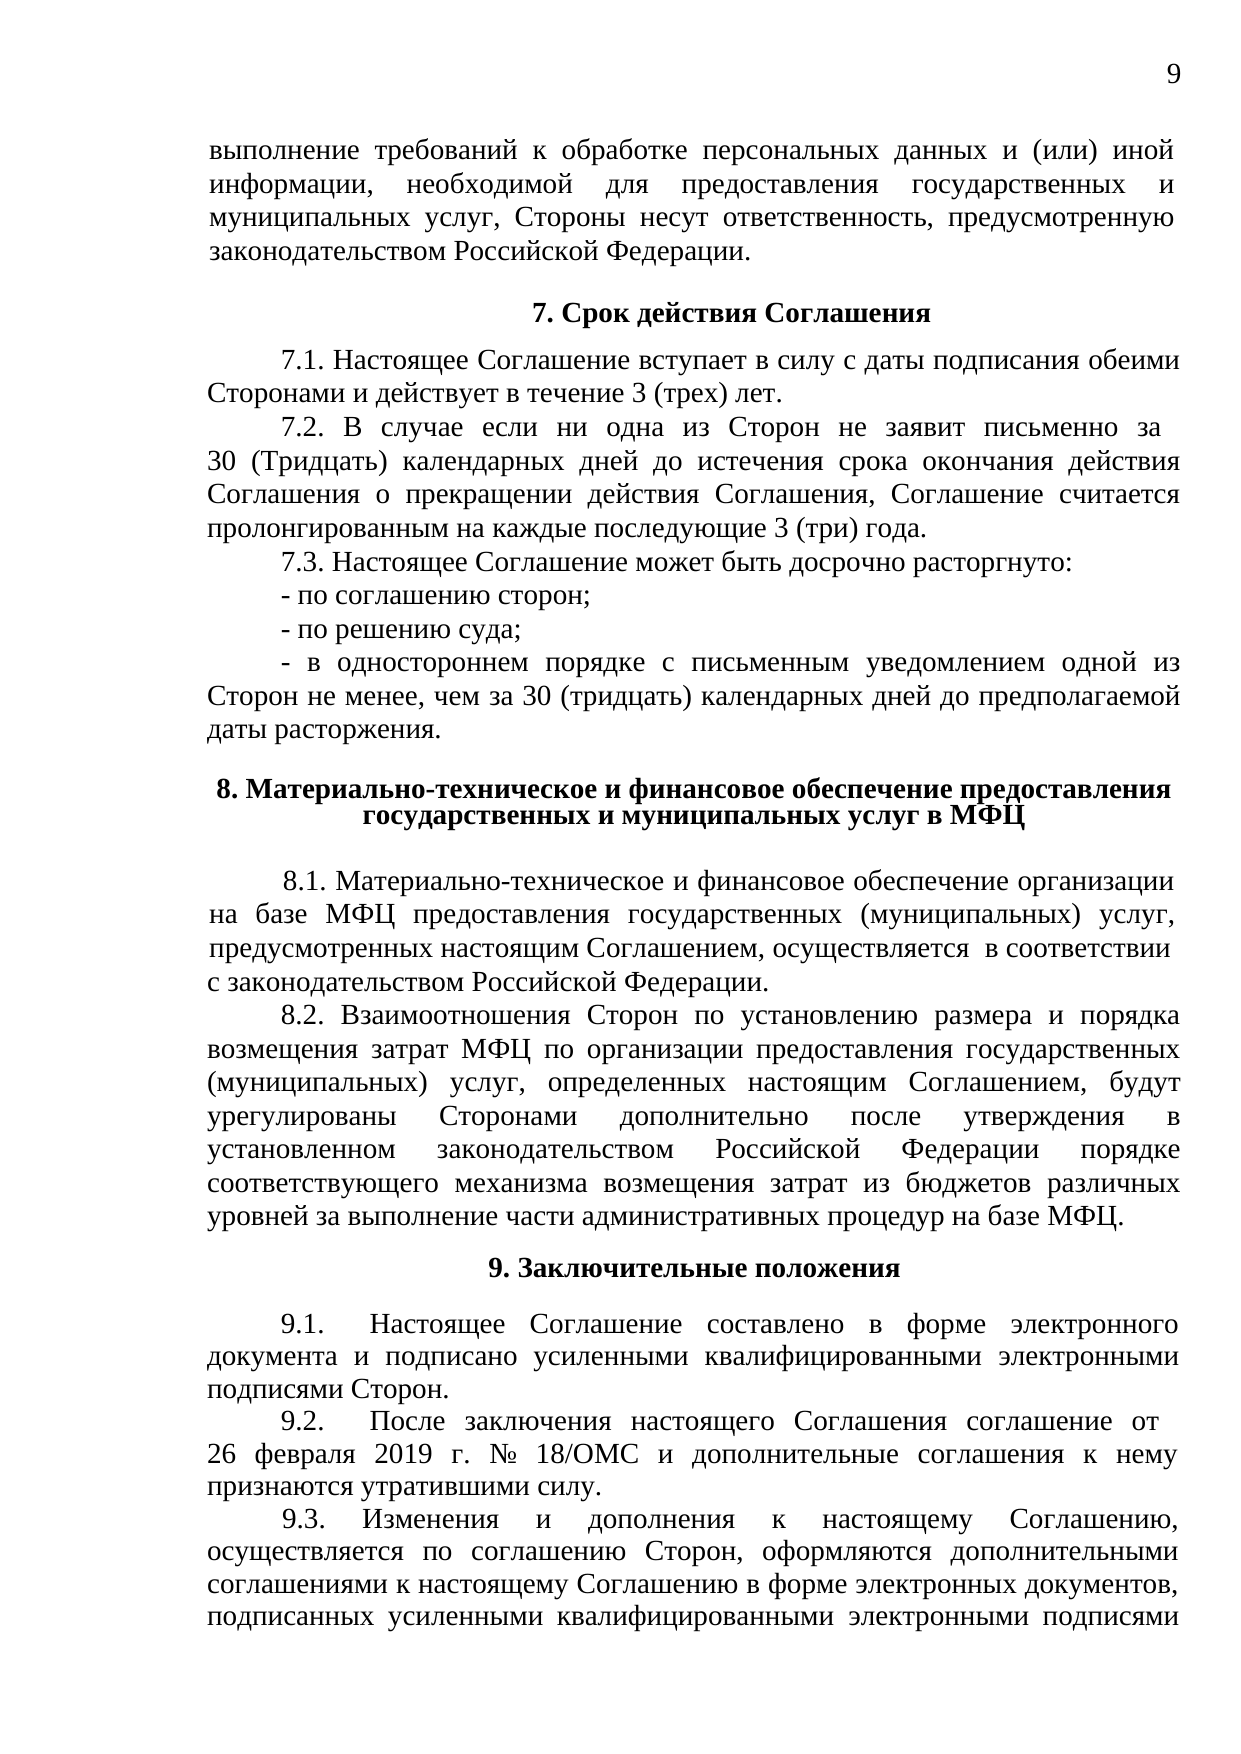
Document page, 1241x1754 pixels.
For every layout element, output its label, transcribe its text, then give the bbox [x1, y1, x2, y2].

text - по соглашению сторон; [207, 577, 1181, 611]
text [209, 133, 1175, 267]
text 9.1. Настоящее Соглашение составлено в форме электронного документа и подписано усиленными квалифицированными электронными подписями Сторон. [207, 1307, 1179, 1404]
text 7.1. Настоящее Соглашение вступает в силу с даты подписания обеими Сторонами и действует в течение 3 (трех) лет. [207, 342, 1181, 409]
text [207, 1502, 1179, 1632]
text - по решению суда; [207, 611, 1181, 644]
text 7.2. В случае если ни одна из Сторон не заявит письменно за 30 (Тридцать) календарных дней до истечения срока окончания действия Соглашения о прекращении действия Соглашения, Соглашение считается пролонгированным на каждые последующие 3 (три) года. [207, 409, 1181, 544]
text 8. Материально-техническое и финансовое обеспечение предоставления государственных и муниципальных услуг в МФЦ [207, 778, 1181, 829]
text 7.3. Настоящее Соглашение может быть досрочно расторгнуто: [207, 544, 1181, 577]
text 9. Заключительные положения [488, 1257, 1181, 1282]
text - в одностороннем порядке с письменным уведомлением одной из Сторон не менее, чем за 30 (тридцать) календарных дней до предполагаемой даты расторжения. [207, 644, 1181, 745]
text с законодательством Российской Федерации. [207, 964, 1175, 997]
text 8.2. Взаимоотношения Сторон по установлению размера и порядка возмещения затрат МФЦ по организации предоставления государственных (муниципальных) услуг, определенных настоящим Соглашением, будут урегулированы Сторонами дополнительно после утверждения в установленном законодательством Российской Федерации порядке соответствующего механизма возмещения затрат из бюджетов различных уровней за выполнение части административных процедур на базе МФЦ. [207, 997, 1181, 1232]
text 8.1. Материально-техническое и финансовое обеспечение организации на базе МФЦ предоставления государственных (муниципальных) услуг, предусмотренных настоящим Соглашением, осуществляется в соответствии [209, 863, 1175, 964]
text 9.2. После заключения настоящего Соглашения соглашение от 26 февраля 2019 г. № 18/ОМС и дополнительные соглашения к нему признаются утратившими силу. [207, 1404, 1179, 1502]
text 7. Срок действия Соглашения [532, 301, 1181, 328]
